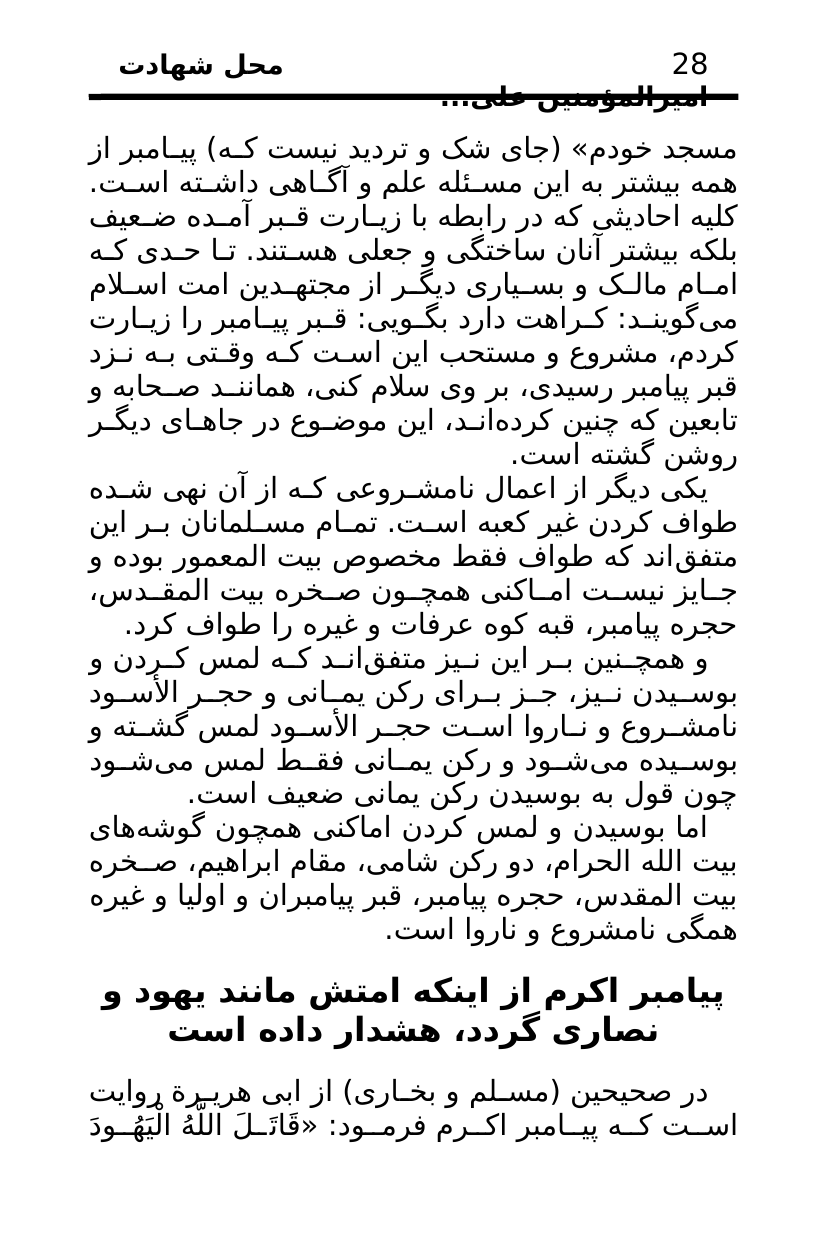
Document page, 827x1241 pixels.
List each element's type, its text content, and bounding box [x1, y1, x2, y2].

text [89, 132, 738, 471]
text پیامبر اکرم از اینکه امتش مانند یهود و نصاری گردد، هشدار داده است [89, 972, 738, 1049]
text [89, 1074, 738, 1142]
text و همچنین بر این نیز متفق‌اند که لمس کردن و بوسیدن نیز، جز برای رکن یمانی و حجر الأسود نامشروع و ناروا است حجر الأسود لمس گشته و بوسیده می‌شود و رکن یمانی فقط لمس می‌شود چون قول به بوسیدن رکن یمانی ضعیف است. [89, 641, 738, 811]
text اما بوسیدن و لمس کردن اماکنی همچون گوشه‌های بیت الله الحرام، دو رکن شامی، مقام ابراهیم، صخره بیت المقدس، حجره پیامبر، قبر پیامبران و اولیا و غیره همگی نامشروع و ناروا است. [89, 811, 738, 947]
text یکی دیگر از اعمال نامشروعی که از آن نهی شده طواف کردن غیر کعبه است. تمام مسلمانان بر این متفق‌اند که طواف فقط مخصوص بیت المعمور بوده و جایز نیست اماکنی همچون صخره بیت المقدس، حجره پیامبر، قبه کوه عرفات و غیره را طواف کرد. [89, 471, 738, 641]
